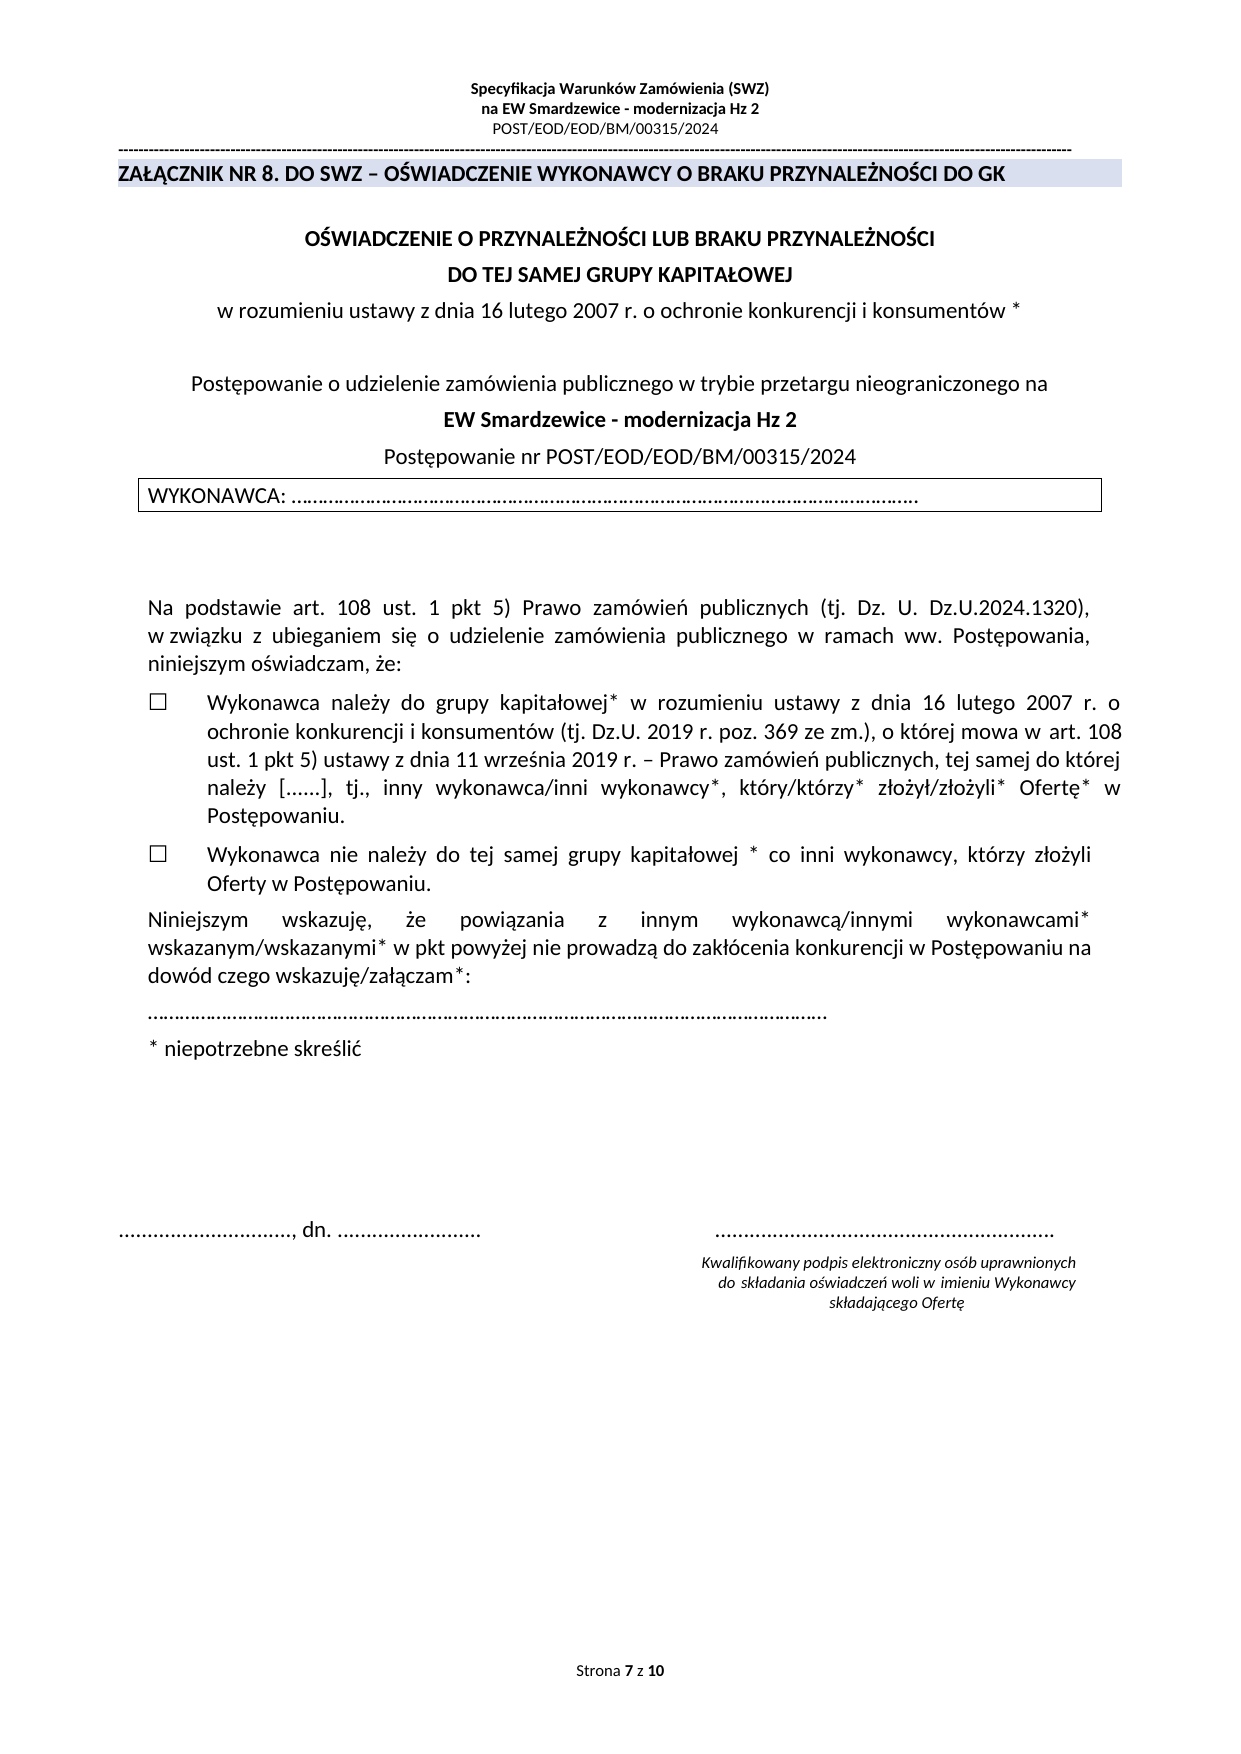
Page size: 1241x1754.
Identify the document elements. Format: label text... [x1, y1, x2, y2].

text Na podstawie art. 108 ust. 1 pkt 5) Prawo zamówień publicznych (tj. Dz. U. Dz.U.2024.1320), w związku z ubieganiem się o udzielenie zamówienia publicznego w ramach ww. Postępowania, niniejszym oświadczam, że: [148, 593, 1092, 677]
text DO TEJ SAMEJ GRUPY KAPITAŁOWEJ [148, 260, 1092, 288]
text Wykonawca należy do grupy kapitałowej* w rozumieniu ustawy z dnia 16 lutego 2007 r. o ochronie konkurencji i konsumentów (tj. Dz.U. 2019 r. poz. 369 ze zm.), o której mowa w art. 108 ust. 1 pkt 5) ustawy z dnia 11 września 2019 r. – Prawo zamówień publicznych, tej samej do której należy [......], tj., inny wykonawca/inni wykonawcy*, który/którzy* złożył/złożyli* Ofertę* w Postępowaniu. [148, 686, 1122, 829]
text w rozumieniu ustawy z dnia 16 lutego 2007 r. o ochronie konkurencji i konsumentów * [148, 296, 1092, 324]
text Kwalifikowany podpis elektroniczny osób uprawnionych do składania oświadczeń woli w imieniu Wykonawcy składającego Ofertę [694, 1252, 1085, 1313]
text Niniejszym wskazuję, że powiązania z innym wykonawcą/innymi wykonawcami* wskazanym/wskazanymi* w pkt powyżej nie prowadzą do zakłócenia konkurencji w Postępowaniu na dowód czego wskazuję/załączam*: [148, 905, 1092, 989]
text EW Smardzewice - modernizacja Hz 2 [148, 405, 1092, 433]
text * niepotrzebne skreślić [148, 1034, 1092, 1062]
text OŚWIADCZENIE O PRZYNALEŻNOŚCI LUB BRAKU PRZYNALEŻNOŚCI [148, 224, 1092, 252]
text .............................., dn. ......................... ........................................................... [118, 1216, 1196, 1244]
text Wykonawca nie należy do tej samej grupy kapitałowej * co inni wykonawcy, którzy złożyli Oferty w Postępowaniu. [148, 837, 1092, 897]
text Postępowanie nr POST/EOD/EOD/BM/00315/2024 [148, 442, 1092, 470]
text ZAŁĄCZNIK NR 8. DO SWZ – OŚWIADCZENIE WYKONAWCY O BRAKU PRZYNALEŻNOŚCI DO GK [118, 159, 1122, 187]
text WYKONAWCA: ……………………………………………………………………………………………………….. [139, 479, 1101, 511]
text ………………………………………………………………………………………………………………… [148, 997, 1092, 1026]
text Postępowanie o udzielenie zamówienia publicznego w trybie przetargu nieograniczonego na [148, 369, 1092, 397]
